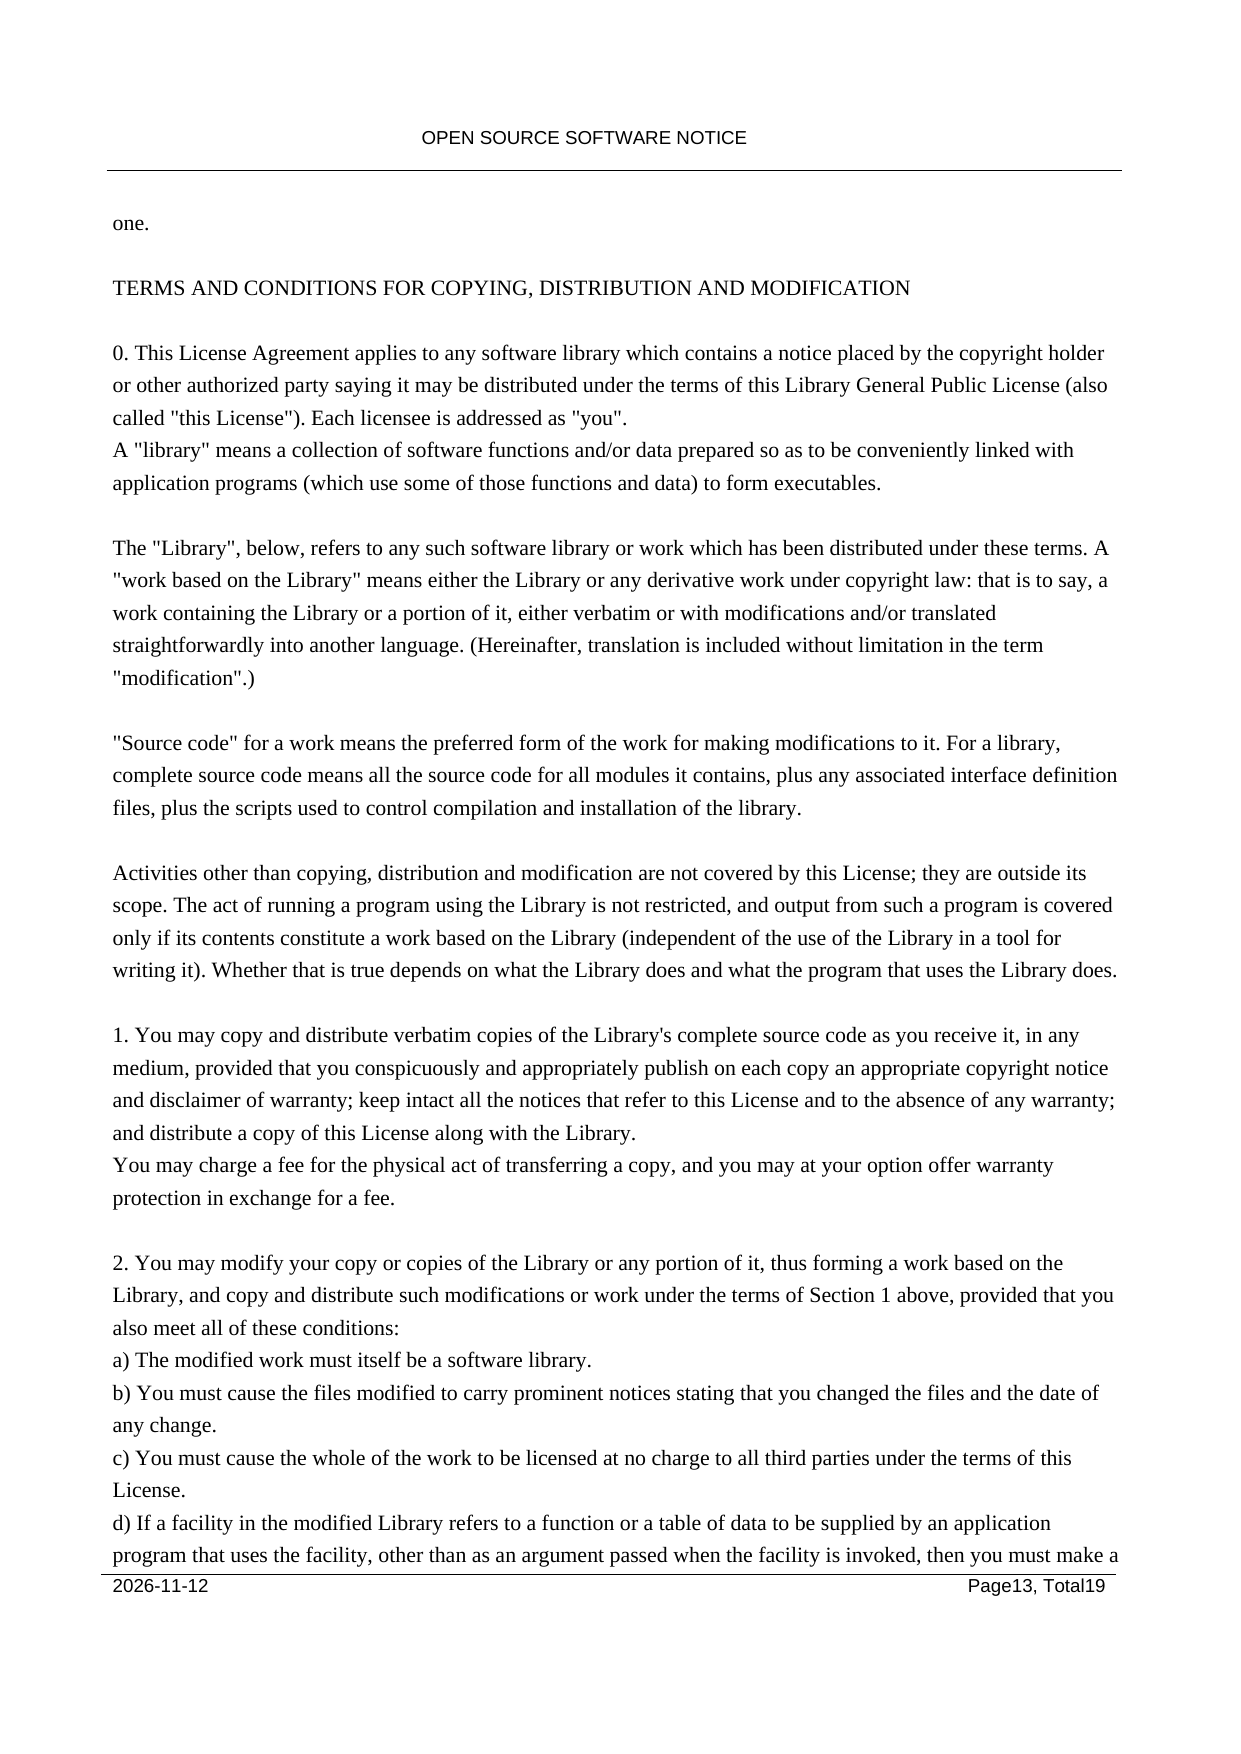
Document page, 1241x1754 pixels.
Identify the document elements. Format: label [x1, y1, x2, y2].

text [112, 206, 1128, 1571]
